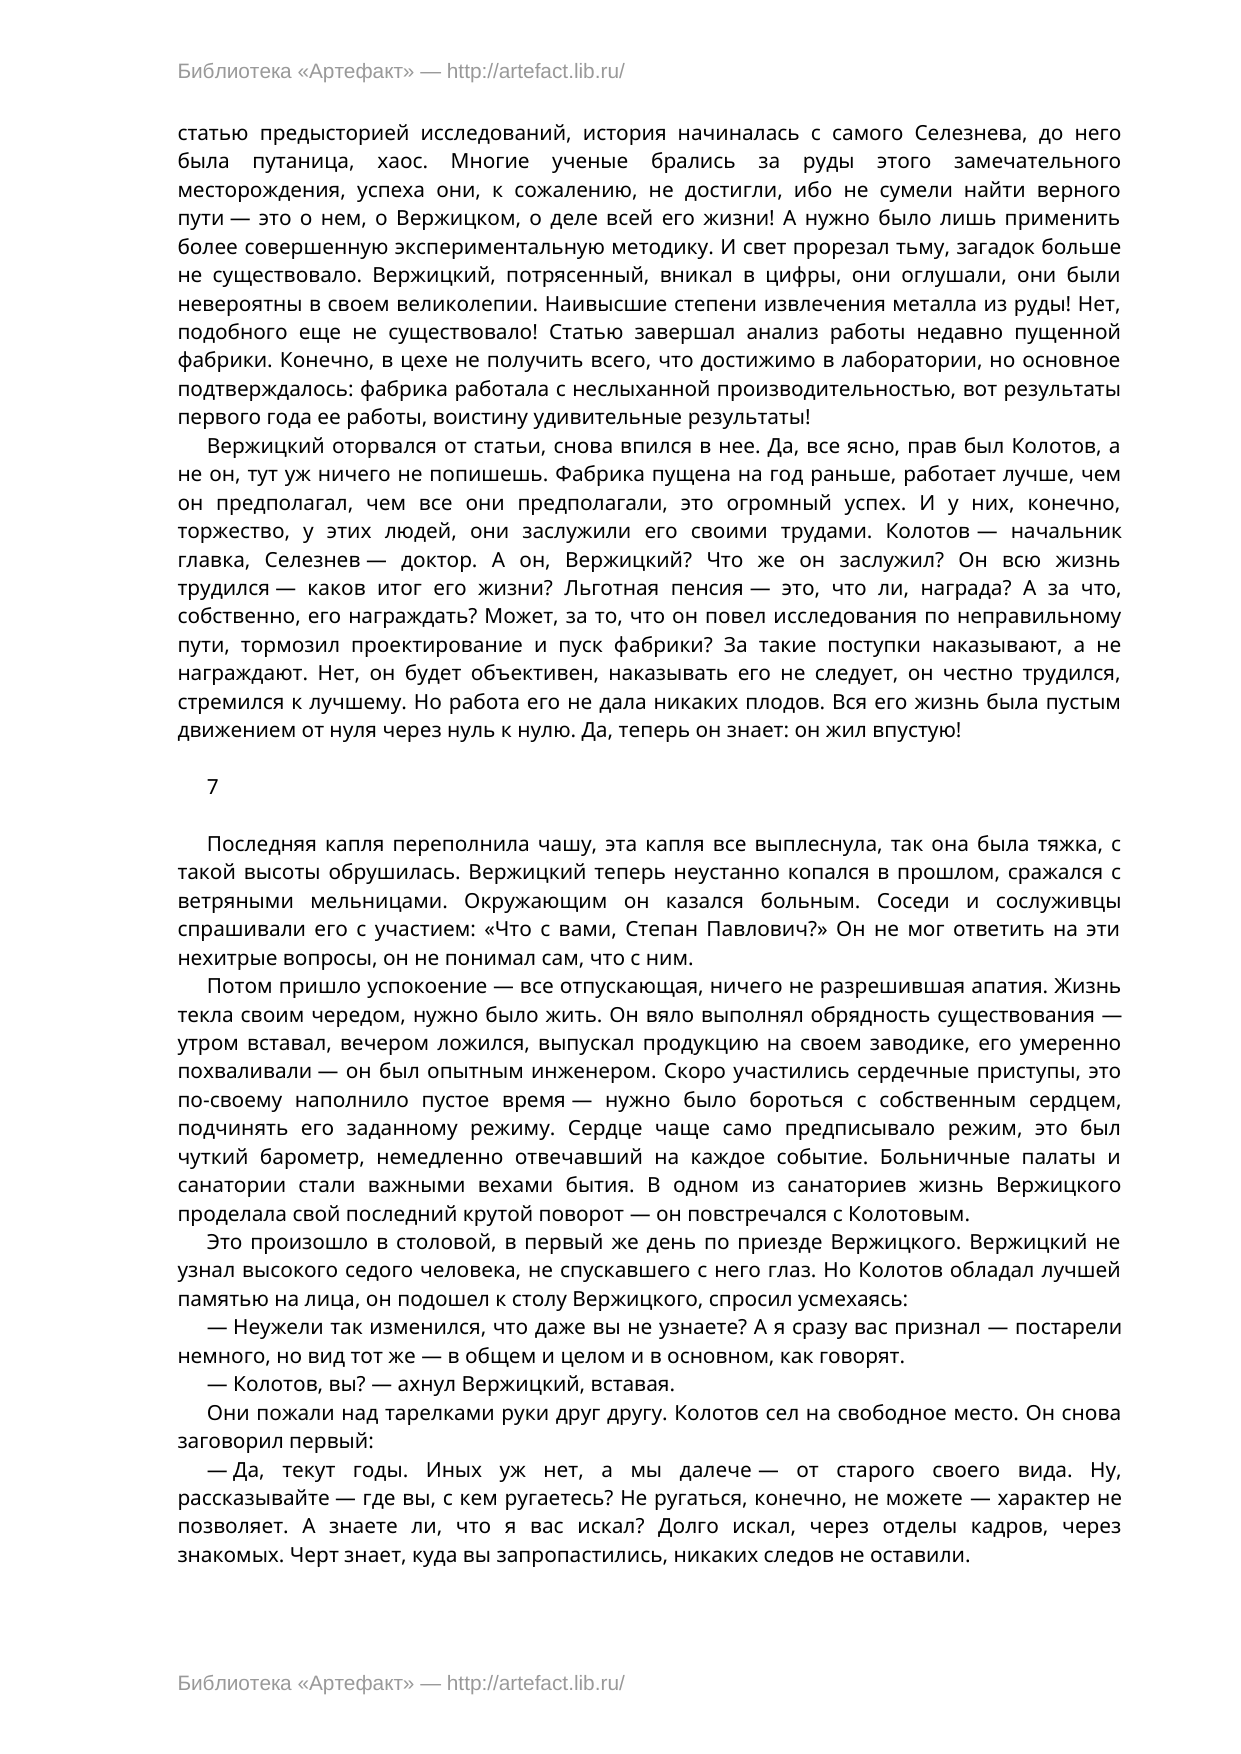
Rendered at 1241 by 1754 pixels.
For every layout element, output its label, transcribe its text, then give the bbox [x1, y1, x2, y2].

text Потом пришло успокоение — все отпускающая, ничего не разрешившая апатия. Жизнь текла своим чередом, нужно было жить. Он вяло выполнял обрядность существования — утром вставал, вечером ложился, выпускал продукцию на своем заводике, его умеренно похваливали — он был опытным инженером. Скоро участились сердечные приступы, это по-своему наполнило пустое время — нужно было бороться с собственным сердцем, подчинять его заданному режиму. Сердце чаще само предписывало режим, это был чуткий барометр, немедленно отвечавший на каждое событие. Больничные палаты и санатории стали важными вехами бытия. В одном из санаториев жизнь Вержицкого проделала свой последний крутой поворот — он повстречался с Колотовым. [177, 971, 1122, 1227]
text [177, 118, 1122, 431]
subtitle 7 [177, 772, 1122, 801]
text Это произошло в столовой, в первый же день по приезде Вержицкого. Вержицкий не узнал высокого седого человека, не спускавшего с него глаз. Но Колотов обладал лучшей памятью на лица, он подошел к столу Вержицкого, спросил усмехаясь: [177, 1227, 1122, 1312]
text — Колотов, вы? — ахнул Вержицкий, вставая. [177, 1369, 1122, 1398]
text — Да, текут годы. Иных уж нет, а мы далече — от старого своего вида. Ну, рассказывайте — где вы, с кем ругаетесь? Не ругаться, конечно, не можете — характер не позволяет. А знаете ли, что я вас искал? Долго искал, через отделы кадров, через знакомых. Черт знает, куда вы запропастились, никаких следов не оставили. [177, 1455, 1122, 1568]
text Они пожали над тарелками руки друг другу. Колотов сел на свободное место. Он снова заговорил первый: [177, 1398, 1122, 1455]
text — Неужели так изменился, что даже вы не узнаете? А я сразу вас признал — постарели немного, но вид тот же — в общем и целом и в основном, как говорят. [177, 1312, 1122, 1369]
text Вержицкий оторвался от статьи, снова впился в нее. Да, все ясно, прав был Колотов, а не он, тут уж ничего не попишешь. Фабрика пущена на год раньше, работает лучше, чем он предполагал, чем все они предполагали, это огромный успех. И у них, конечно, торжество, у этих людей, они заслужили его своими трудами. Колотов — начальник главка, Селезнев — доктор. А он, Вержицкий? Что же он заслужил? Он всю жизнь трудился — каков итог его жизни? Льготная пенсия — это, что ли, награда? А за что, собственно, его награждать? Может, за то, что он повел исследования по неправильному пути, тормозил проектирование и пуск фабрики? За такие поступки наказывают, а не награждают. Нет, он будет объективен, наказывать его не следует, он честно трудился, стремился к лучшему. Но работа его не дала никаких плодов. Вся его жизнь была пустым движением от нуля через нуль к нулю. Да, теперь он знает: он жил впустую! [177, 431, 1122, 744]
text Последняя капля переполнила чашу, эта капля все выплеснула, так она была тяжка, с такой высоты обрушилась. Вержицкий теперь неустанно копался в прошлом, сражался с ветряными мельницами. Окружающим он казался больным. Соседи и сослуживцы спрашивали его с участием: «Что с вами, Степан Павлович?» Он не мог ответить на эти нехитрые вопросы, он не понимал сам, что с ним. [177, 829, 1122, 971]
